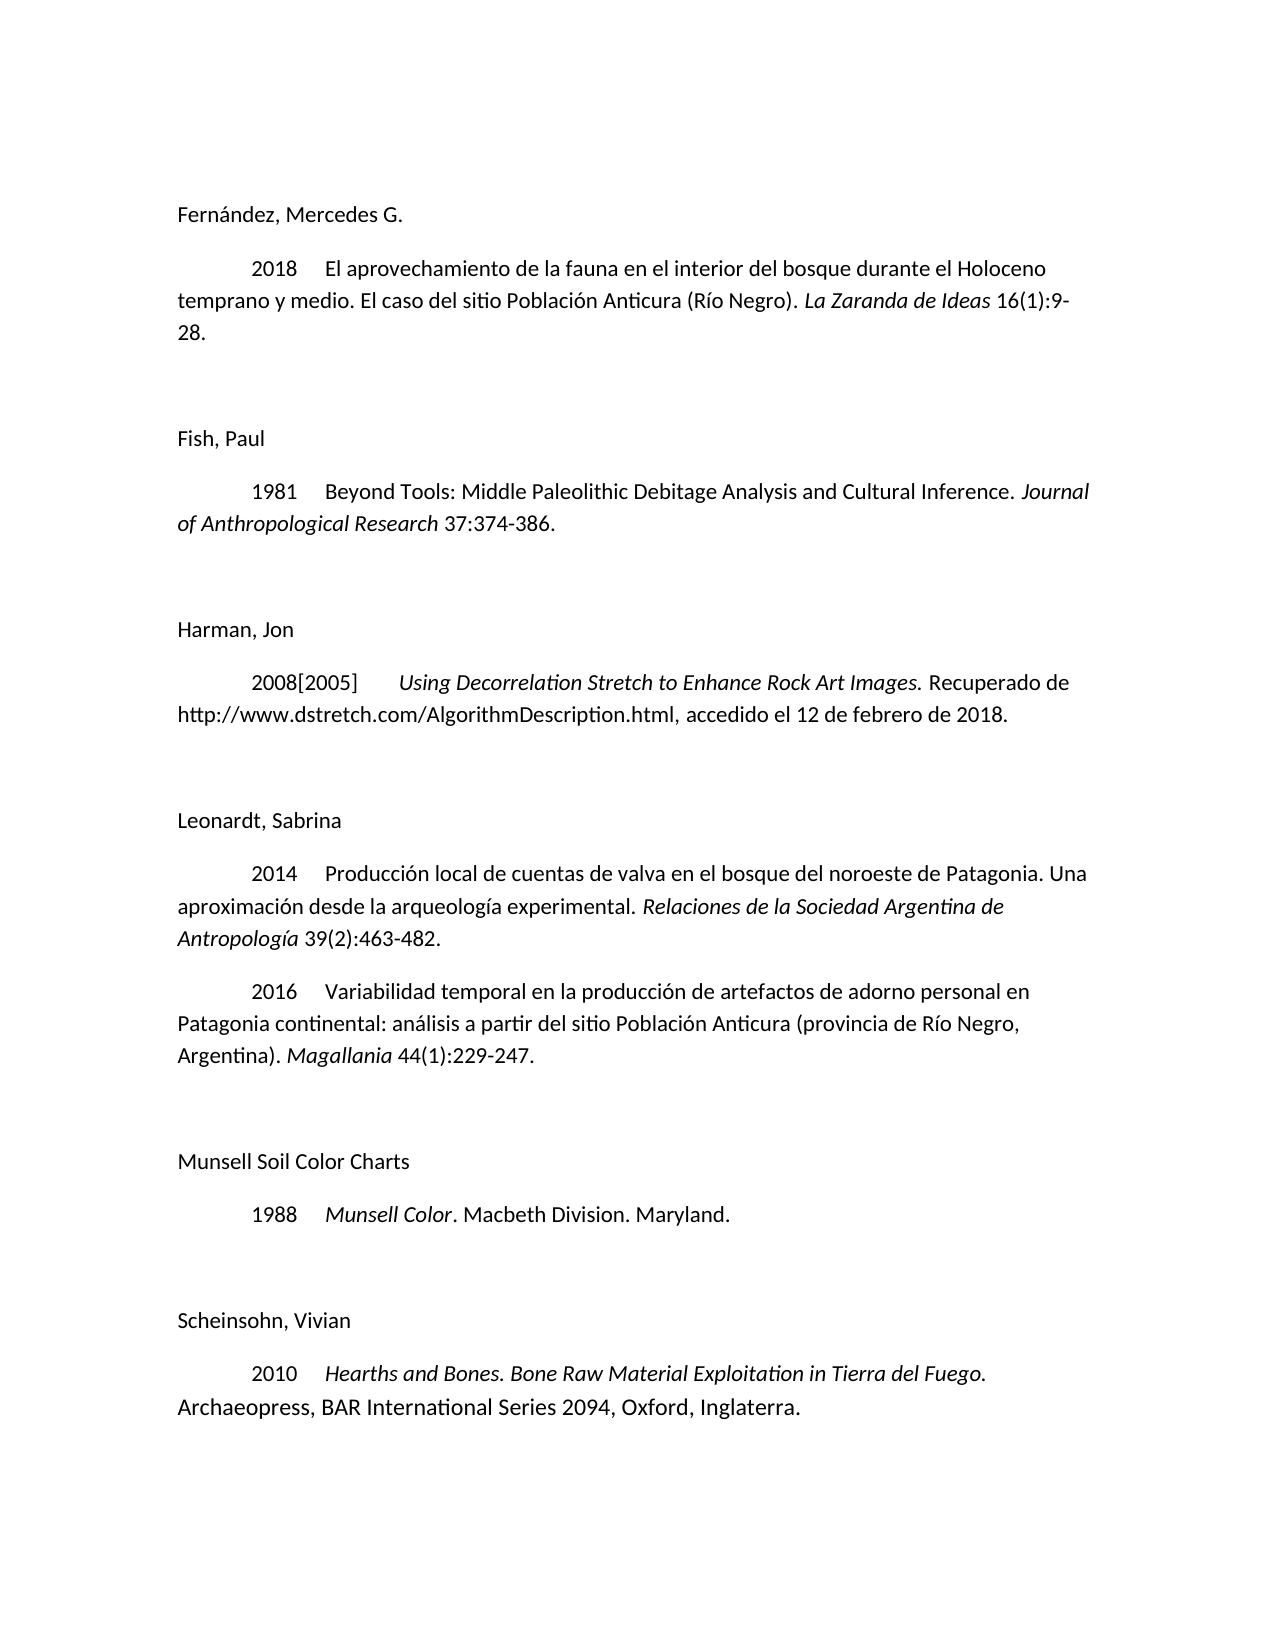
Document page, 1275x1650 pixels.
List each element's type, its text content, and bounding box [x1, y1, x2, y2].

text Fish, Paul [177, 424, 1098, 452]
text Fernández, Mercedes G. [177, 201, 1098, 229]
text 2014 Producción local de cuentas de valva en el bosque del noroeste de Patagonia. Una aproximación desde la arqueología experimental. Relaciones de la Sociedad Argentina de Antropología 39(2):463-482. [177, 859, 1098, 952]
text 2018 El aprovechamiento de la fauna en el interior del bosque durante el Holoceno temprano y medio. El caso del sitio Población Anticura (Río Negro). La Zaranda de Ideas 16(1):9-28. [177, 254, 1098, 346]
text Munsell Soil Color Charts [177, 1147, 1098, 1175]
text 1981 Beyond Tools: Middle Paleolithic Debitage Analysis and Cultural Inference. Journal of Anthropological Research 37:374-386. [177, 477, 1098, 537]
text Harman, Jon [177, 615, 1098, 643]
text Leonardt, Sabrina [177, 807, 1098, 834]
text Scheinsohn, Vivian [177, 1306, 1098, 1334]
text 2016 Variabilidad temporal en la producción de artefactos de adorno personal en Patagonia continental: análisis a partir del sitio Población Anticura (provincia de Río Negro, Argentina). Magallania 44(1):229-247. [177, 977, 1098, 1069]
text 1988 Munsell Color. Macbeth Division. Maryland. [177, 1200, 1098, 1228]
text 2008[2005] Using Decorrelation Stretch to Enhance Rock Art Images. Recuperado de http://www.dstretch.com/AlgorithmDescription.html, accedido el 12 de febrero de 2018. [177, 668, 1098, 728]
text 2010 Hearths and Bones. Bone Raw Material Exploitation in Tierra del Fuego. Archaeopress, BAR International Series 2094, Oxford, Inglaterra. [177, 1359, 1098, 1421]
